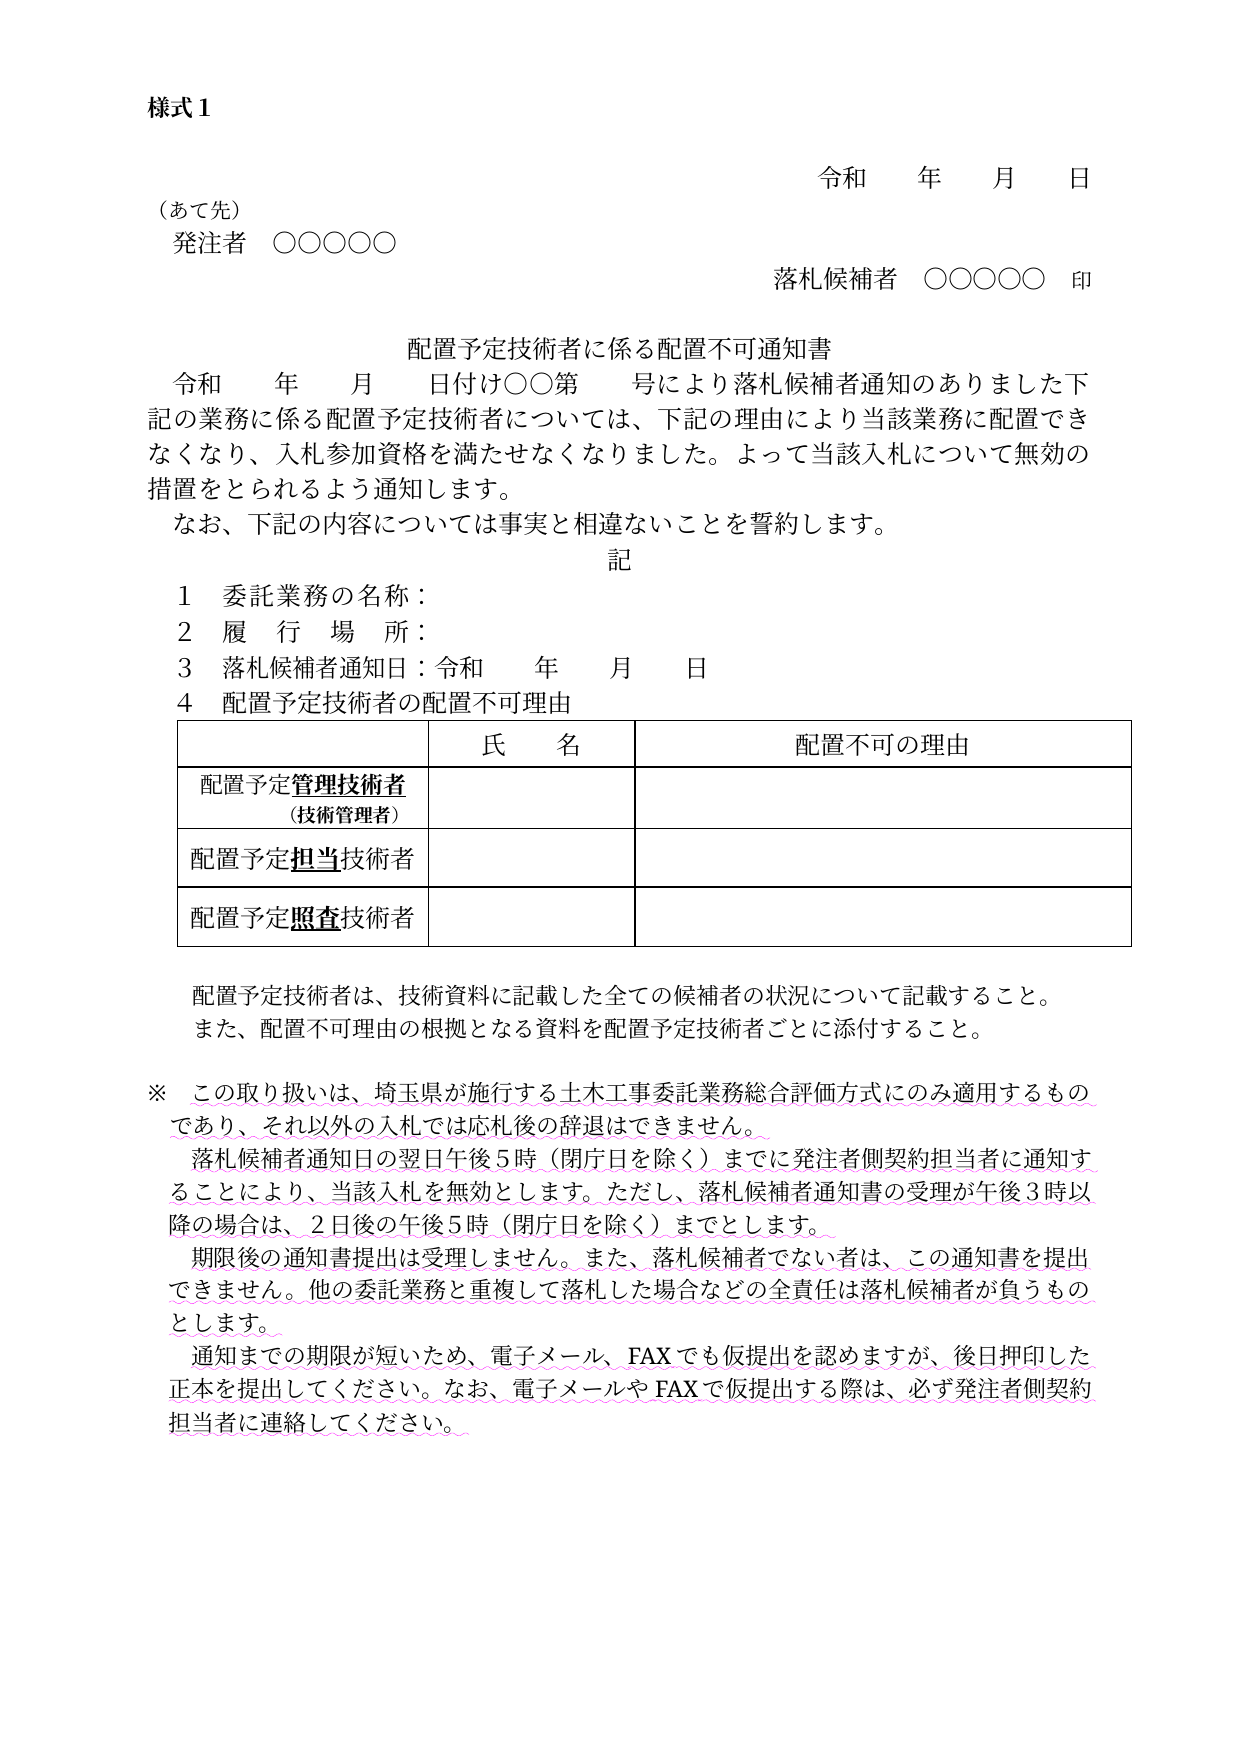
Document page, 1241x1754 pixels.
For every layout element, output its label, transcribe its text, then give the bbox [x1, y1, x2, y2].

table_cell [636, 829, 1131, 886]
text 落札候補者 ○○○○○ 印 [148, 259, 1092, 295]
text 通知までの期限が短いため、電子メール、FAXでも仮提出を認めますが、後日押印した正本を提出してください。なお、電子メールやFAXで仮提出する際は、必ず発注者側契約担当者に連絡してください。 [169, 1338, 1092, 1402]
text ４ 配置予定技術者の配置不可理由 [148, 684, 1092, 720]
text ※ この取り扱いは、埼玉県が施行する土木工事委託業務総合評価方式にのみ適用するものであり、それ以外の入札では応札後の辞退はできません。 [148, 1075, 1092, 1141]
text また、配置不可理由の根拠となる資料を配置予定技術者ごとに添付すること。 [148, 1011, 1092, 1044]
table_cell [429, 829, 634, 886]
text ２ 履行場所： [148, 612, 1092, 648]
text （あて先） [148, 194, 1092, 224]
text 記 [148, 540, 1092, 576]
table_cell [429, 888, 634, 946]
text 様式１ [148, 89, 1092, 124]
text 配置予定技術者は、技術資料に記載した全ての候補者の状況について記載すること。 [148, 978, 1092, 1011]
text 落札候補者通知日の翌日午後５時（閉庁日を除く）までに発注者側契約担当者に通知することにより、当該入札を無効とします。ただし、落札候補者通知書の受理が午後３時以降の場合は、２日後の午後５時（閉庁日を除く）までとします。 [169, 1141, 1092, 1204]
text 落札候補者通知日の翌日午後５時（閉庁日を除く）までに発注者側契約担当者に通知することにより、当該入札を無効とします。ただし、落札候補者通知書の受理が午後３時以降の場合は、２日後の午後５時（閉庁日を除く）までとします。 [169, 1203, 1092, 1240]
table_cell [636, 768, 1131, 827]
text 期限後の通知書提出は受理しません。また、落札候補者でない者は、この通知書を提出できません。他の委託業務と重複して落札した場合などの全責任は落札候補者が負うものとします。 [169, 1240, 1092, 1303]
table_cell 配置予定照査技術者 [178, 888, 428, 946]
table_cell 配置予定担当技術者 [178, 829, 428, 886]
table_cell [636, 888, 1131, 946]
text 期限後の通知書提出は受理しません。また、落札候補者でない者は、この通知書を提出できません。他の委託業務と重複して落札した場合などの全責任は落札候補者が負うものとします。 [169, 1302, 1092, 1338]
text ３ 落札候補者通知日：令和 年 月 日 [148, 648, 1092, 684]
text 通知までの期限が短いため、電子メール、FAXでも仮提出を認めますが、後日押印した正本を提出してください。なお、電子メールやFAXで仮提出する際は、必ず発注者側契約担当者に連絡してください。 [169, 1401, 1092, 1438]
table_header 氏 名 [429, 721, 634, 766]
text 令和 年 月 日 [148, 159, 1092, 194]
text 発注者 ○○○○○ [148, 224, 1092, 259]
text 令和 年 月 日付け○○第 号により落札候補者通知のありました下記の業務に係る配置予定技術者については、下記の理由により当該業務に配置できなくなり、入札参加資格を満たせなくなりました。よって当該入札について無効の措置をとられるよう通知します。 [148, 365, 1092, 505]
table_cell 配置予定管理技術者 （技術管理者） [178, 768, 428, 827]
table_header [178, 721, 428, 766]
text 配置予定技術者に係る配置不可通知書 [148, 329, 1092, 365]
table_cell [429, 768, 634, 827]
text １ 委託業務の名称： [148, 576, 1092, 612]
table_header 配置不可の理由 [636, 721, 1131, 766]
text なお、下記の内容については事実と相違ないことを誓約します。 [148, 505, 1092, 540]
